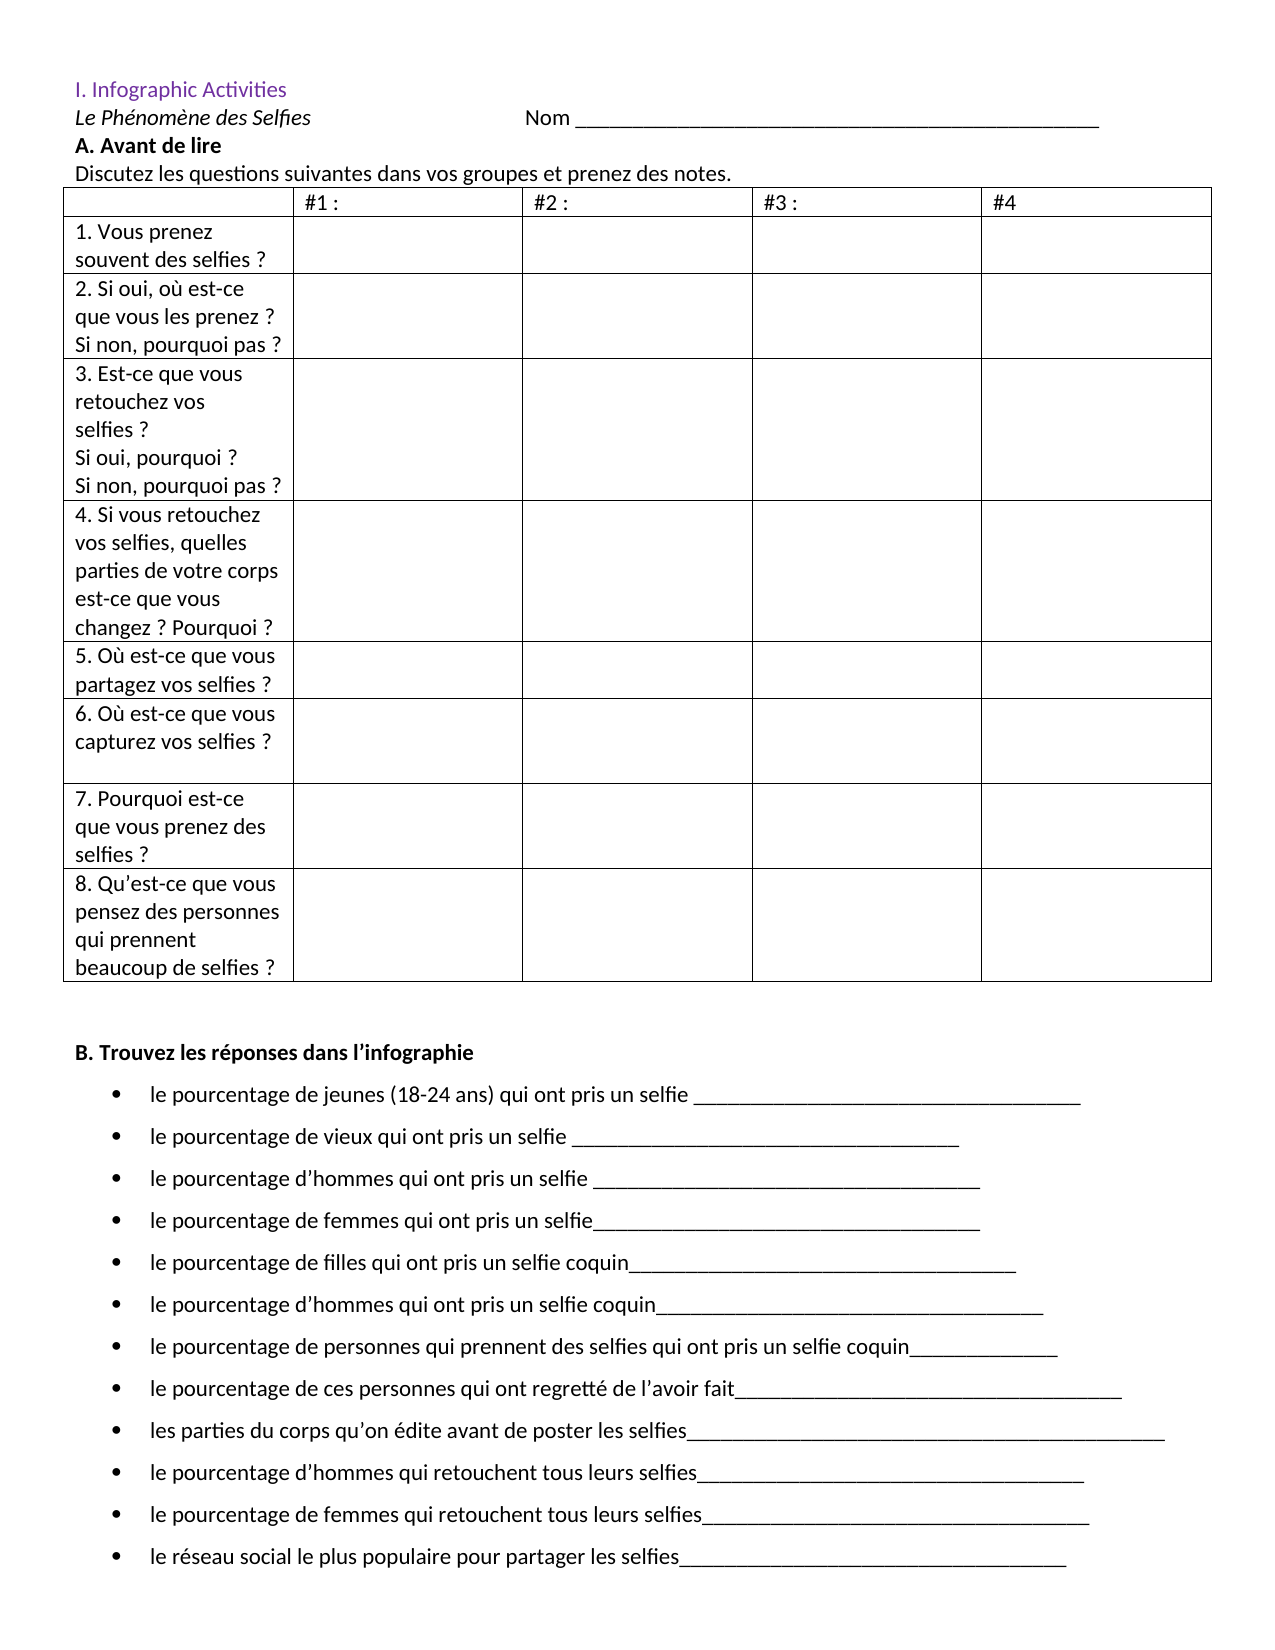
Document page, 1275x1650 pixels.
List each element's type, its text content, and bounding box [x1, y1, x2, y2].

table_cell [753, 869, 981, 981]
table_cell 6. Où est-ce que vous capturez vos selfies ? [64, 699, 293, 783]
table_cell [523, 274, 752, 358]
table_cell [753, 217, 981, 273]
table_cell [753, 699, 981, 783]
table_cell [294, 699, 522, 783]
table_cell 8. Qu’est-ce que vous pensez des personnes qui prennent beaucoup de selfies ? [64, 869, 293, 981]
table_header #2 : [523, 188, 752, 216]
table_cell [982, 699, 1211, 783]
table_cell [294, 784, 522, 868]
list le pourcentage de filles qui ont pris un selfie coquin__________________________________ [112, 1248, 1200, 1276]
list le pourcentage de vieux qui ont pris un selfie __________________________________ [112, 1122, 1200, 1150]
table_header #1 : [294, 188, 522, 216]
list le pourcentage de femmes qui retouchent tous leurs selfies__________________________________ [112, 1500, 1200, 1528]
table_cell [982, 217, 1211, 273]
table_cell [523, 699, 752, 783]
table_header [64, 188, 293, 216]
table_cell [753, 274, 981, 358]
text A. Avant de lire [75, 131, 1200, 159]
table_cell [753, 501, 981, 641]
table_cell [982, 274, 1211, 358]
list le pourcentage d’hommes qui ont pris un selfie __________________________________ [112, 1164, 1200, 1192]
table_cell [982, 642, 1211, 698]
table_cell [753, 784, 981, 868]
text Le Phénomène des Selfies Nom ______________________________________________ [75, 103, 1200, 131]
list le pourcentage d’hommes qui retouchent tous leurs selfies__________________________________ [112, 1458, 1200, 1486]
list le pourcentage de ces personnes qui ont regretté de l’avoir fait__________________________________ [112, 1374, 1200, 1402]
text B. Trouvez les réponses dans l’infographie [75, 1038, 1200, 1066]
table_cell [523, 217, 752, 273]
table_cell [982, 869, 1211, 981]
table_cell [294, 501, 522, 641]
table_cell [523, 869, 752, 981]
table_cell [523, 642, 752, 698]
table_cell 3. Est-ce que vous retouchez vos selfies ? Si oui, pourquoi ? Si non, pourquoi pas ? [64, 359, 293, 499]
list les parties du corps qu’on édite avant de poster les selfies__________________________________________ [112, 1416, 1200, 1444]
table_cell [294, 642, 522, 698]
table_cell [523, 784, 752, 868]
table_cell 2. Si oui, où est-ce que vous les prenez ? Si non, pourquoi pas ? [64, 274, 293, 358]
table_header #3 : [753, 188, 981, 216]
list le pourcentage de personnes qui prennent des selfies qui ont pris un selfie coquin_____________ [112, 1332, 1200, 1360]
table_cell [523, 359, 752, 499]
table_cell [753, 359, 981, 499]
text Discutez les questions suivantes dans vos groupes et prenez des notes. [75, 159, 1200, 187]
table_cell [294, 359, 522, 499]
table_cell [294, 274, 522, 358]
list le pourcentage de jeunes (18-24 ans) qui ont pris un selfie __________________________________ [112, 1080, 1200, 1108]
text I. Infographic Activities [75, 75, 1200, 103]
list le pourcentage d’hommes qui ont pris un selfie coquin__________________________________ [112, 1290, 1200, 1318]
table_cell [982, 359, 1211, 499]
table_cell 7. Pourquoi est-ce que vous prenez des selfies ? [64, 784, 293, 868]
table_cell [753, 642, 981, 698]
table_cell [294, 217, 522, 273]
table_cell 1. Vous prenez souvent des selfies ? [64, 217, 293, 273]
table_cell 5. Où est-ce que vous partagez vos selfies ? [64, 642, 293, 698]
table_cell [982, 784, 1211, 868]
list le pourcentage de femmes qui ont pris un selfie__________________________________ [112, 1206, 1200, 1234]
table_cell [294, 869, 522, 981]
list le réseau social le plus populaire pour partager les selfies__________________________________ [112, 1542, 1200, 1570]
table_cell [982, 501, 1211, 641]
table_cell [523, 501, 752, 641]
table_cell 4. Si vous retouchez vos selfies, quelles parties de votre corps est-ce que vous changez ? Pourquoi ? [64, 501, 293, 641]
table_header #4 [982, 188, 1211, 216]
